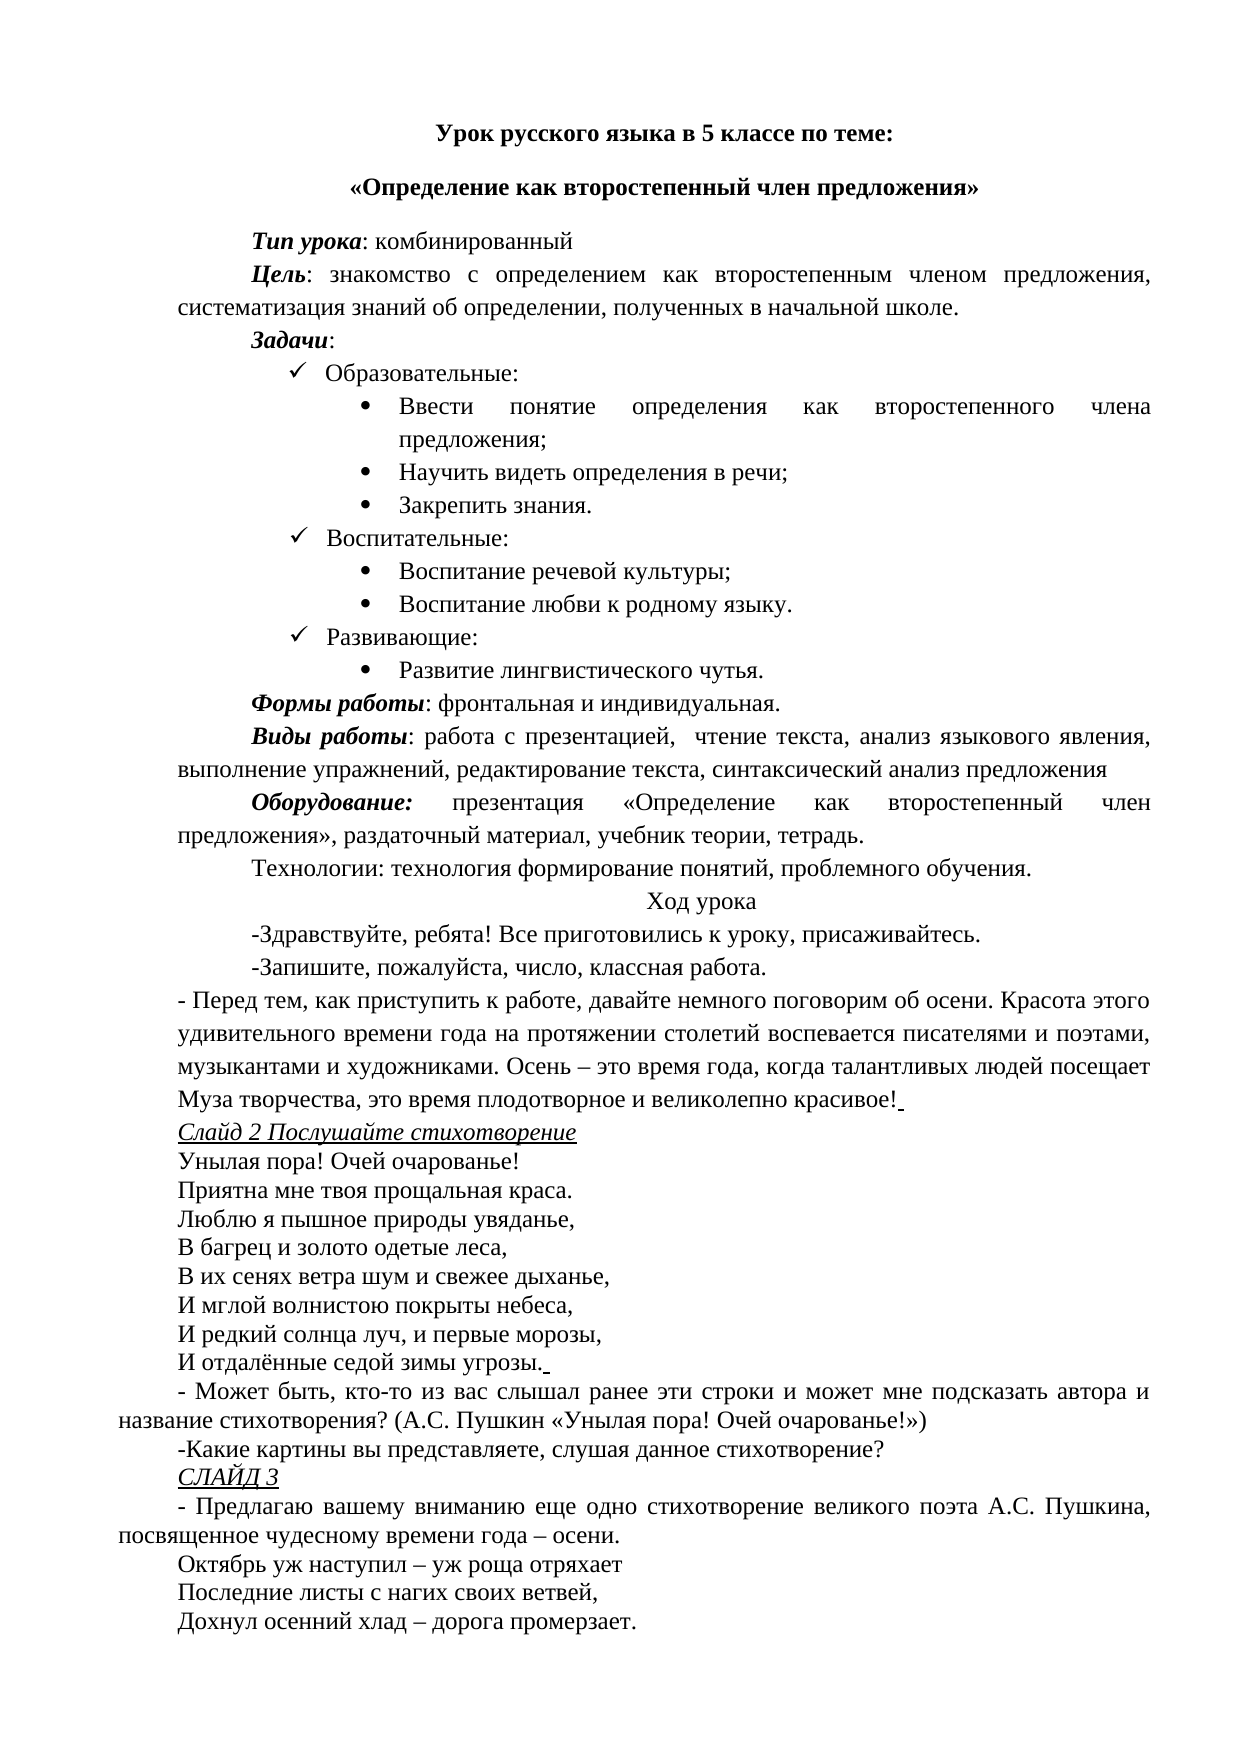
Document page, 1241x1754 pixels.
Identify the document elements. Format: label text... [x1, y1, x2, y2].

text -Здравствуйте, ребята! Все приготовились к уроку, присаживайтесь. [177, 919, 1152, 948]
list Воспитание любви к родному языку. [361, 589, 1152, 618]
text В багрец и золото одетые леса, [118, 1232, 1152, 1261]
list Образовательные: [287, 358, 1152, 387]
text В их сенях ветра шум и свежее дыханье, [118, 1261, 1152, 1290]
text И отдалённые седой зимы угрозы. [118, 1347, 1152, 1376]
text Виды работы: работа с презентацией, чтение текста, анализ языкового явления, выполнение упражнений, редактирование текста, синтаксический анализ предложения [177, 721, 1152, 783]
text Приятна мне твоя прощальная краса. [118, 1175, 1152, 1204]
list Развивающие: [288, 622, 1152, 651]
text Тип урока: комбинированный [177, 226, 1152, 254]
text Слайд 2 Послушайте стихотворение [118, 1117, 1152, 1146]
text СЛАЙД 3 [118, 1462, 1152, 1491]
text Дохнул осенний хлад – дорога промерзает. [118, 1606, 1152, 1635]
text Оборудование: презентация «Определение как второстепенный член предложения», раздаточный материал, учебник теории, тетрадь. [177, 787, 1152, 849]
text И мглой волнистою покрыты небеса, [118, 1290, 1152, 1319]
text И редкий солнца луч, и первые морозы, [118, 1319, 1152, 1347]
list Научить видеть определения в речи; [361, 457, 1152, 486]
text -Какие картины вы представляете, слушая данное стихотворение? [118, 1434, 1152, 1462]
list Закрепить знания. [361, 490, 1152, 519]
list Развитие лингвистического чутья. [361, 655, 1152, 684]
list Воспитание речевой культуры; [361, 556, 1152, 585]
text Технологии: технология формирование понятий, проблемного обучения. [177, 853, 1152, 882]
text Формы работы: фронтальная и индивидуальная. [177, 688, 1152, 717]
list Воспитательные: [288, 523, 1152, 552]
text Октябрь уж наступил – уж роща отряхает [118, 1549, 1152, 1577]
text - Перед тем, как приступить к работе, давайте немного поговорим об осени. Красота этого удивительного времени года на протяжении столетий воспевается писателями и поэтами, музыкантами и художниками. Осень – это время года, когда талантливых людей посещает Муза творчества, это время плодотворное и великолепно красивое! [177, 985, 1152, 1113]
text Урок русского языка в 5 классе по теме: [177, 118, 1152, 147]
text -Запишите, пожалуйста, число, классная работа. [177, 952, 1152, 981]
list Ввести понятие определения как второстепенного члена предложения; [361, 391, 1152, 453]
text Унылая пора! Очей очарованье! [118, 1146, 1152, 1175]
text Последние листы с нагих своих ветвей, [118, 1577, 1152, 1606]
text - Предлагаю вашему вниманию еще одно стихотворение великого поэта А.С. Пушкина, посвященное чудесному времени года – осени. [118, 1491, 1152, 1549]
text Задачи: [177, 325, 1152, 354]
text Ход урока [177, 886, 1152, 915]
text Цель: знакомство с определением как второстепенным членом предложения, систематизация знаний об определении, полученных в начальной школе. [177, 259, 1152, 321]
text - Может быть, кто-то из вас слышал ранее эти строки и может мне подсказать автора и название стихотворения? (А.С. Пушкин «Унылая пора! Очей очарованье!») [118, 1376, 1152, 1434]
text «Определение как второстепенный член предложения» [177, 172, 1152, 201]
text Люблю я пышное природы увяданье, [118, 1204, 1152, 1232]
